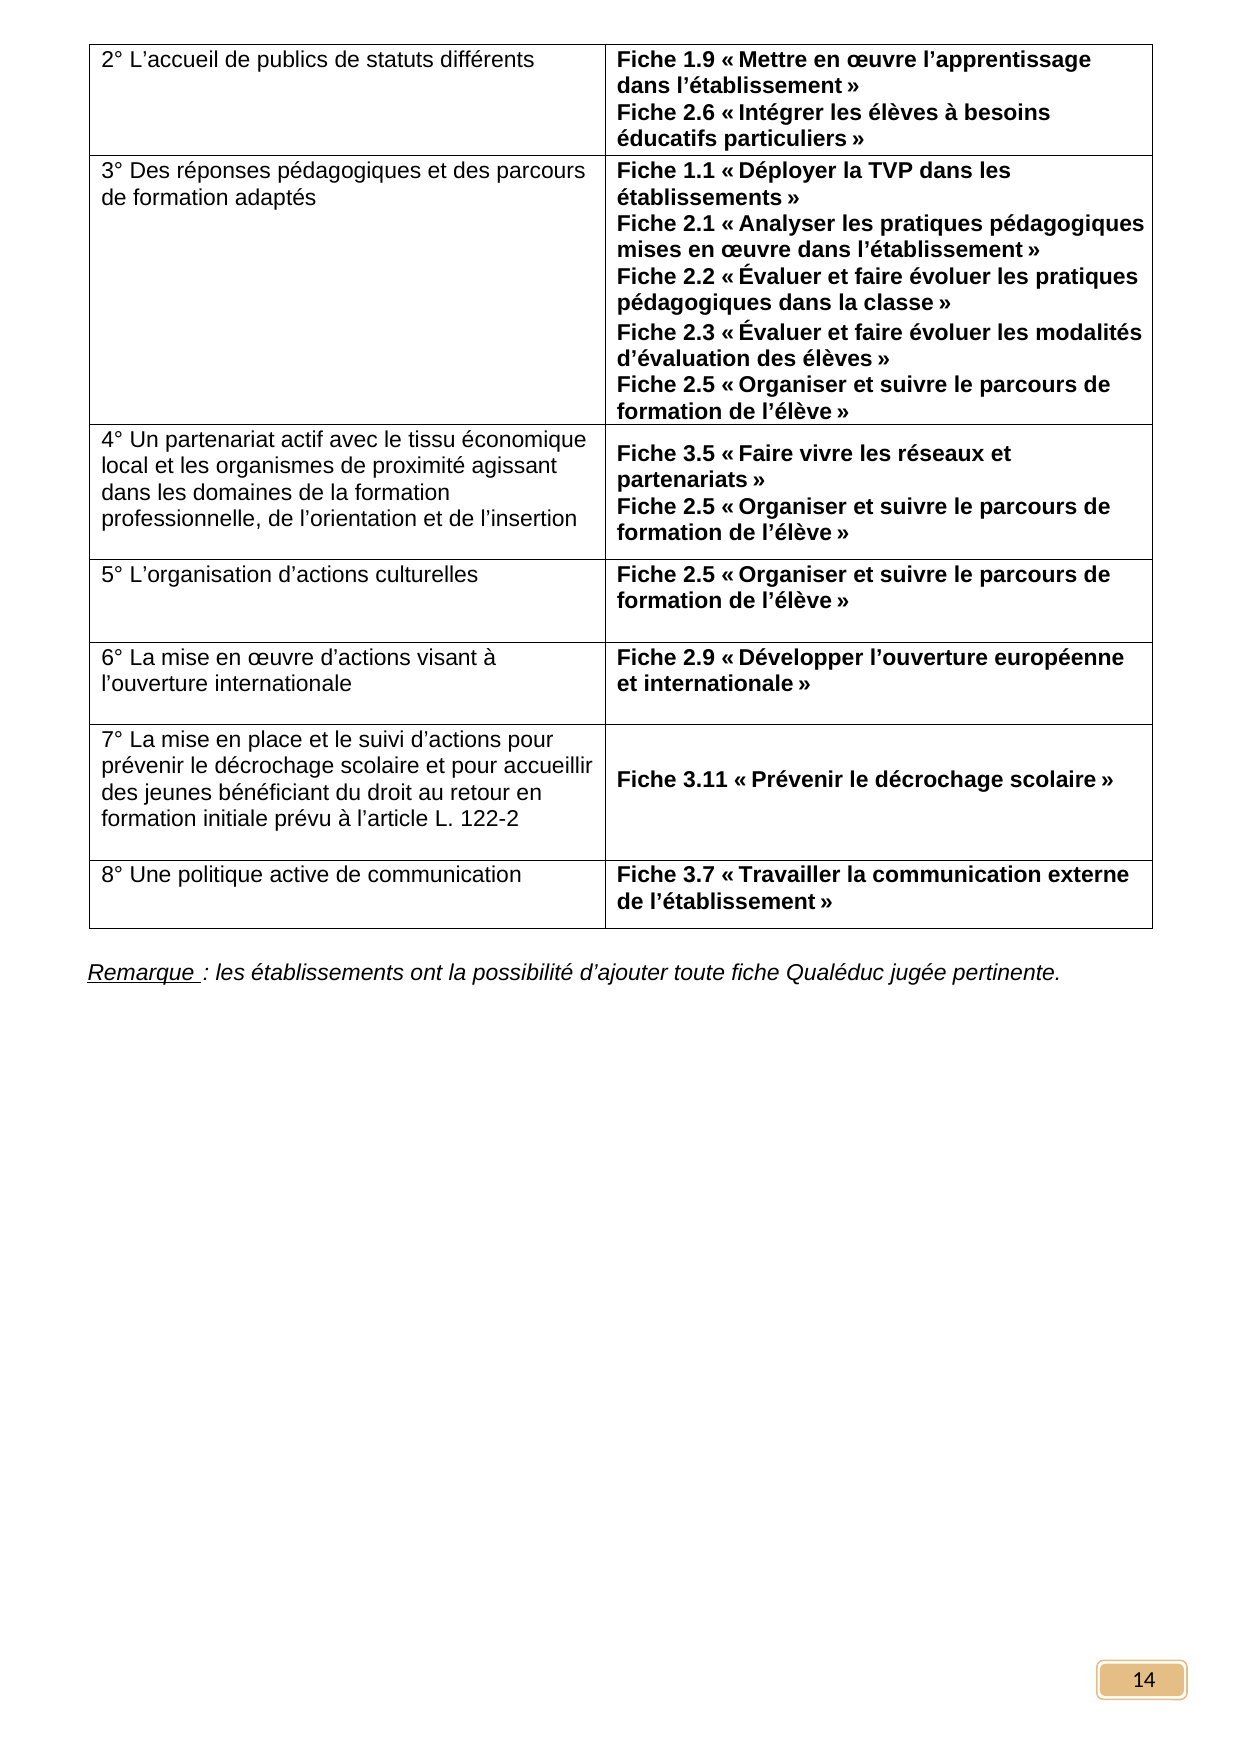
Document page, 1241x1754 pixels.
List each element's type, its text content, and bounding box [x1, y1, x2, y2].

table_cell 4° Un partenariat actif avec le tissu économique local et les organismes de proximité agissant dans les domaines de la formation professionnelle, de l’orientation et de l’insertion [90, 425, 605, 559]
table_cell Fiche 3.5 « Faire vivre les réseaux et partenariats » Fiche 2.5 « Organiser et suivre le parcours de formation de l’élève » [606, 425, 1152, 559]
table_cell 3° Des réponses pédagogiques et des parcours de formation adaptés [90, 156, 605, 424]
text Remarque : les établissements ont la possibilité d’ajouter toute fiche Qualéduc jugée pertinente. [87, 959, 1159, 985]
table_cell Fiche 1.9 « Mettre en œuvre l’apprentissage dans l’établissement » Fiche 2.6 « Intégrer les élèves à besoins éducatifs particuliers » [606, 45, 1152, 155]
table_cell Fiche 3.7 « Travailler la communication externe de l’établissement » [606, 861, 1152, 928]
table_cell 8° Une politique active de communication [90, 861, 605, 928]
table_cell 5° L’organisation d’actions culturelles [90, 560, 605, 642]
table_cell Fiche 1.1 « Déployer la TVP dans les établissements » Fiche 2.1 « Analyser les pratiques pédagogiques mises en œuvre dans l’établissement » Fiche 2.2 « Évaluer et faire évoluer les pratiques pédagogiques dans la classe » Fiche 2.3 « Évaluer et faire évoluer les modalités d’évaluation des élèves » Fiche 2.5 « Organiser et suivre le parcours de formation de l’élève » [606, 156, 1152, 424]
table_cell 6° La mise en œuvre d’actions visant à l’ouverture internationale [90, 643, 605, 724]
table_cell Fiche 2.5 « Organiser et suivre le parcours de formation de l’élève » [606, 560, 1152, 642]
table_cell Fiche 3.11 « Prévenir le décrochage scolaire » [606, 725, 1152, 859]
table_cell Fiche 2.9 « Développer l’ouverture européenne et internationale » [606, 643, 1152, 724]
table_cell 7° La mise en place et le suivi d’actions pour prévenir le décrochage scolaire et pour accueillir des jeunes bénéficiant du droit au retour en formation initiale prévu à l’article L. 122-2 [90, 725, 605, 859]
table_cell 2° L’accueil de publics de statuts différents [90, 45, 605, 155]
